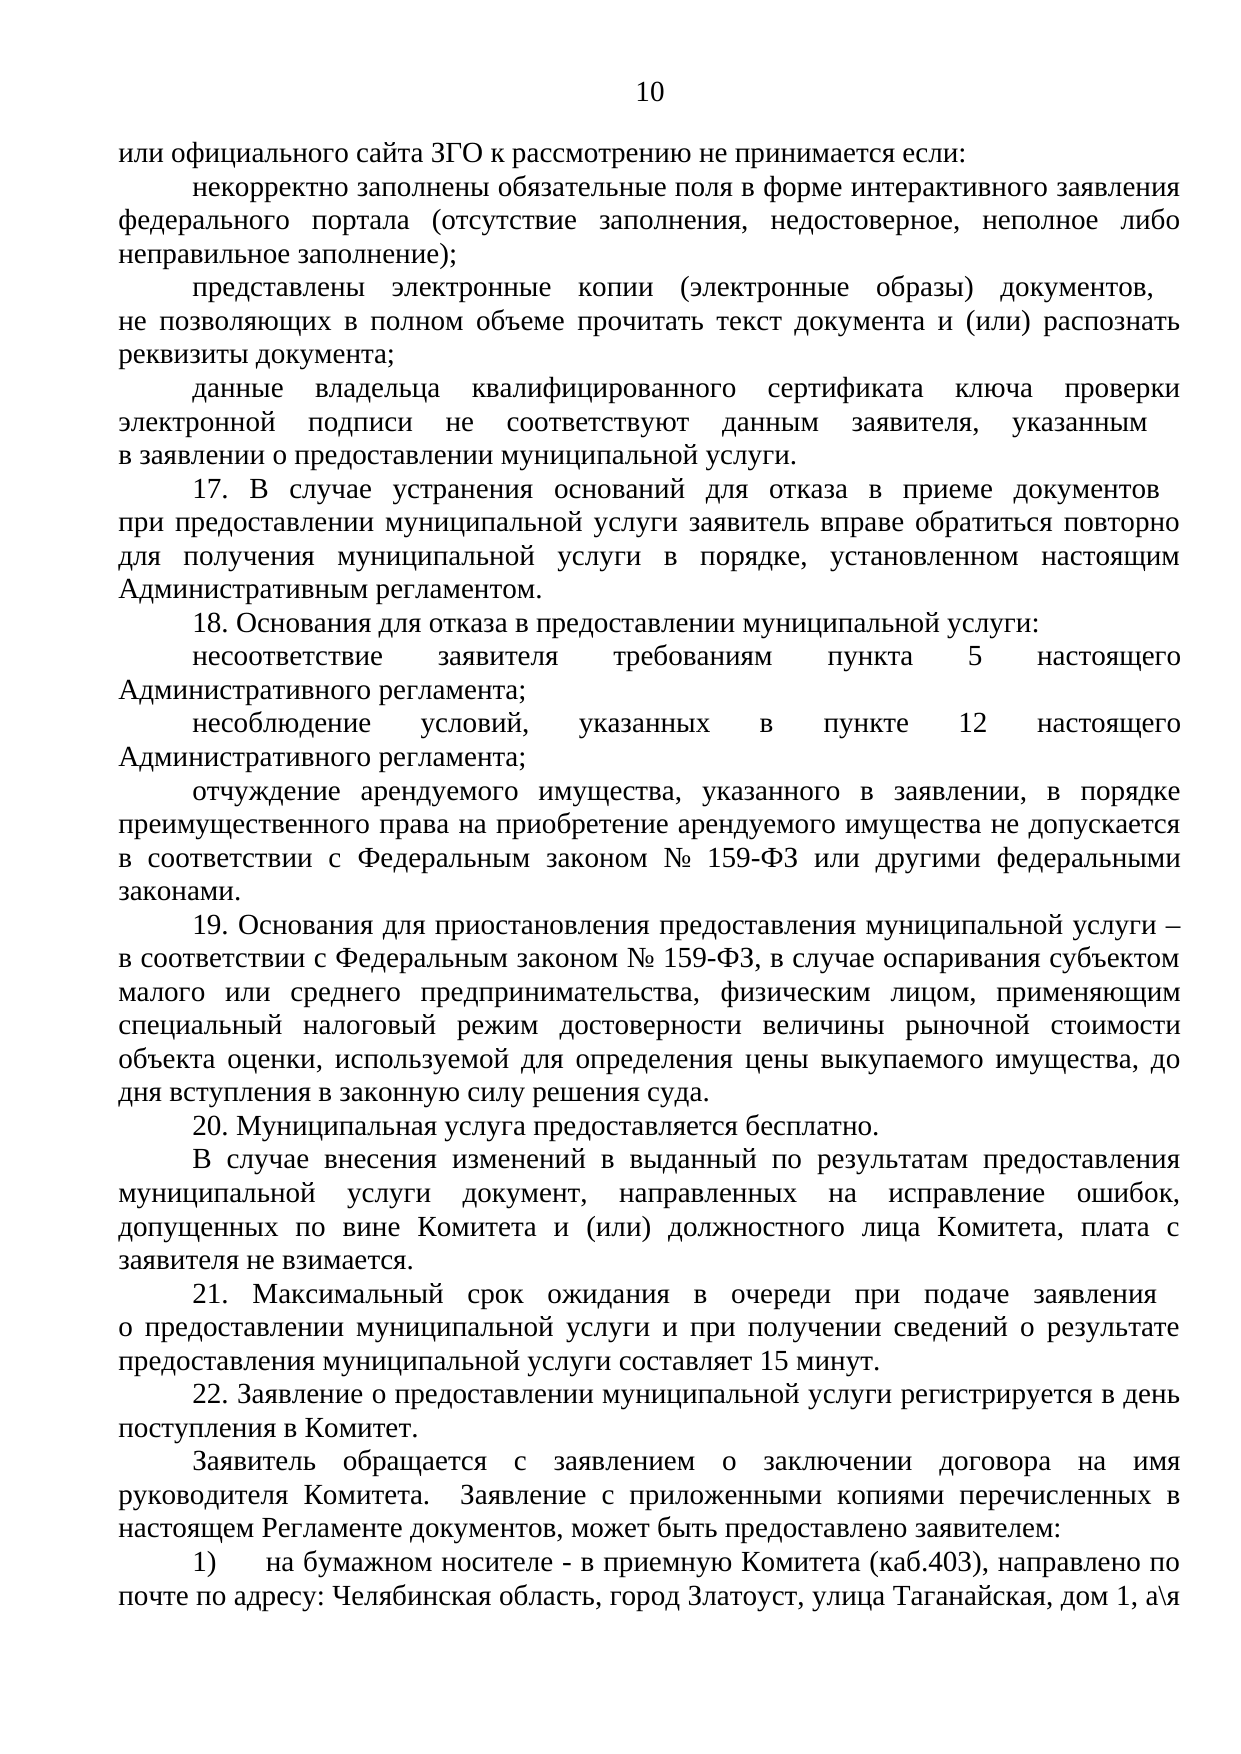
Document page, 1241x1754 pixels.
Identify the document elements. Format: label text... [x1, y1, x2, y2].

text 18. Основания для отказа в предоставлении муниципальной услуги: [118, 605, 1181, 638]
text отчуждение арендуемого имущества, указанного в заявлении, в порядке преимущественного права на приобретение арендуемого имущества не допускается в соответствии с Федеральным законом № 159-ФЗ или другими федеральными законами. [118, 773, 1181, 907]
text 22. Заявление о предоставлении муниципальной услуги регистрируется в день поступления в Комитет. [118, 1376, 1181, 1443]
text Заявитель обращается с заявлением о заключении договора на имя руководителя Комитета. Заявление с приложенными копиями перечисленных в настоящем Регламенте документов, может быть предоставлено заявителем: [118, 1443, 1181, 1544]
text 17. В случае устранения оснований для отказа в приеме документов при предоставлении муниципальной услуги заявитель вправе обратиться повторно для получения муниципальной услуги в порядке, установленном настоящим Административным регламентом. [118, 471, 1181, 605]
text несоответствие заявителя требованиям пункта 5 настоящего Административного регламента; [118, 638, 1181, 706]
text представлены электронные копии (электронные образы) документов, не позволяющих в полном объеме прочитать текст документа и (или) распознать реквизиты документа; [118, 269, 1181, 370]
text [118, 1544, 1181, 1611]
text несоблюдение условий, указанных в пункте 12 настоящего Административного регламента; [118, 706, 1181, 773]
text некорректно заполнены обязательные поля в форме интерактивного заявления федерального портала (отсутствие заполнения, недостоверное, неполное либо неправильное заполнение); [118, 169, 1181, 269]
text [118, 135, 1181, 169]
text В случае внесения изменений в выданный по результатам предоставления муниципальной услуги документ, направленных на исправление ошибок, допущенных по вине Комитета и (или) должностного лица Комитета, плата с заявителя не взимается. [118, 1142, 1181, 1276]
text 21. Максимальный срок ожидания в очереди при подаче заявления о предоставлении муниципальной услуги и при получении сведений о результате предоставления муниципальной услуги составляет 15 минут. [118, 1276, 1181, 1376]
text данные владельца квалифицированного сертификата ключа проверки электронной подписи не соответствуют данным заявителя, указанным в заявлении о предоставлении муниципальной услуги. [118, 370, 1181, 471]
text 20. Муниципальная услуга предоставляется бесплатно. [118, 1108, 1181, 1142]
text 19. Основания для приостановления предоставления муниципальной услуги – в соответствии с Федеральным законом № 159-ФЗ, в случае оспаривания субъектом малого или среднего предпринимательства, физическим лицом, применяющим специальный налоговый режим достоверности величины рыночной стоимости объекта оценки, используемой для определения цены выкупаемого имущества, до дня вступления в законную силу решения суда. [118, 907, 1181, 1108]
